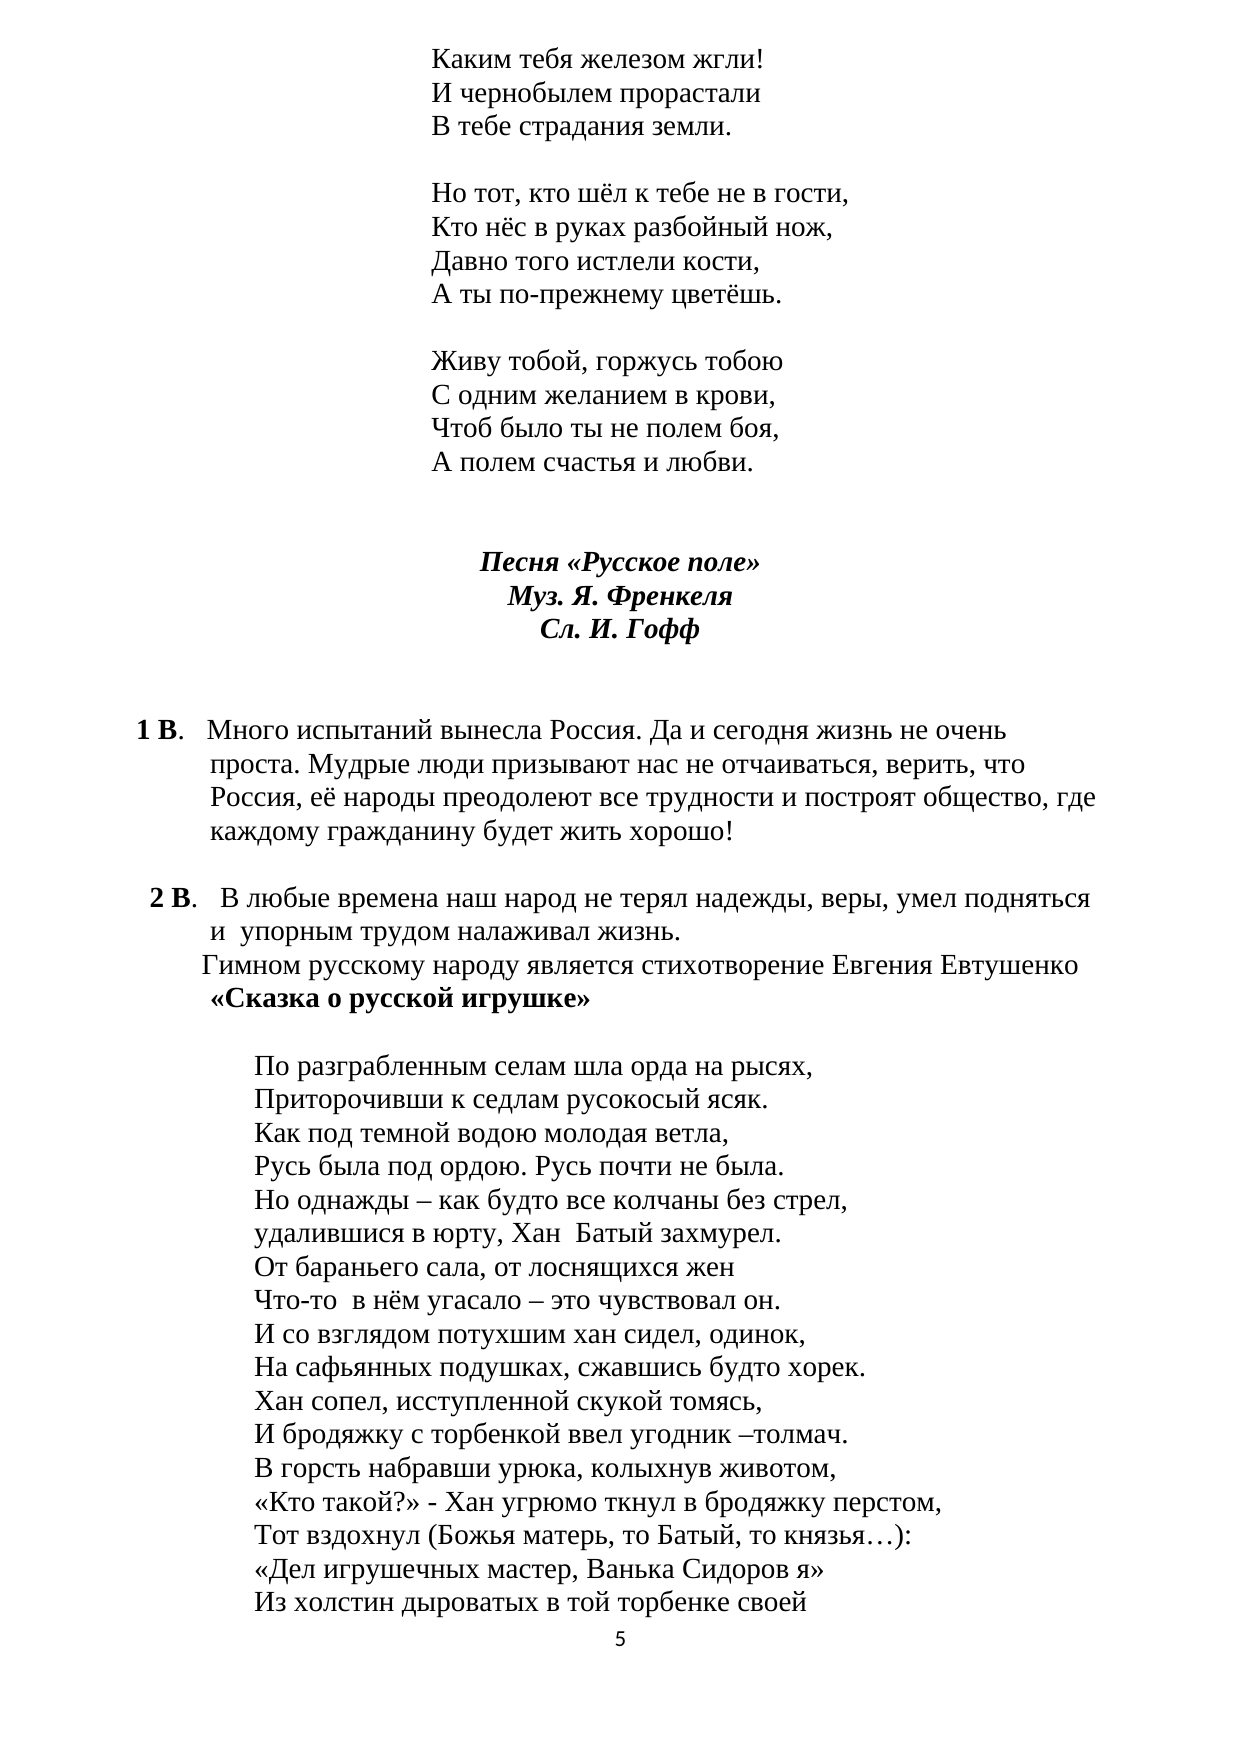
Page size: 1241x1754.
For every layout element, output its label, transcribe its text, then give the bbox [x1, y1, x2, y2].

list Как под темной водою молодая ветла, [254, 1115, 1104, 1148]
list Тот вздохнул (Божья матерь, то Батый, то князья…): [254, 1517, 1104, 1551]
list Давно того истлели кости, [431, 243, 1104, 276]
list 2 В. В любые времена наш народ не терял надежды, веры, умел подняться [136, 880, 1104, 913]
list На сафьянных подушках, сжавшись будто хорек. [254, 1349, 1104, 1383]
list Хан сопел, исступленной скукой томясь, [254, 1383, 1104, 1417]
list Но тот, кто шёл к тебе не в гости, [431, 176, 1104, 209]
list Сл. И. Гофф [136, 612, 1104, 645]
text «Сказка о русской игрушке» [210, 981, 1104, 1014]
list И бродяжку с торбенкой ввел угодник –толмач. [254, 1417, 1104, 1450]
list «Кто такой?» - Хан угрюмо ткнул в бродяжку перстом, [254, 1484, 1104, 1517]
list А полем счастья и любви. [431, 444, 1104, 477]
list «Дел игрушечных мастер, Ванька Сидоров я» [254, 1551, 1104, 1584]
list Что-то в нём угасало – это чувствовал он. [254, 1282, 1104, 1316]
list И чернобылем прорастали [431, 75, 1104, 108]
list И со взглядом потухшим хан сидел, одинок, [254, 1316, 1104, 1349]
list и упорным трудом налаживал жизнь. [210, 913, 1104, 947]
list Каким тебя железом жгли! [431, 41, 1104, 75]
list А ты по-прежнему цветёшь. [431, 276, 1104, 310]
list От бараньего сала, от лоснящихся жен [254, 1249, 1104, 1282]
list Приторочивши к седлам русокосый ясяк. [254, 1081, 1104, 1115]
list Живу тобой, горжусь тобою [431, 343, 1104, 377]
list Из холстин дыроватых в той торбенке своей [254, 1584, 1104, 1618]
list Муз. Я. Френкеля [136, 578, 1104, 612]
list 1 В. Много испытаний вынесла Россия. Да и сегодня жизнь не очень [136, 712, 1104, 746]
list проста. Мудрые люди призывают нас не отчаиваться, верить, что Россия, её народы преодолеют все трудности и построят общество, где каждому гражданину будет жить хорошо! [210, 746, 1104, 846]
list В тебе страдания земли. [431, 108, 1104, 142]
list По разграбленным селам шла орда на рысях, [254, 1048, 1104, 1081]
list Кто нёс в руках разбойный нож, [431, 209, 1104, 243]
list Русь была под ордою. Русь почти не была. [254, 1148, 1104, 1182]
text Гимном русскому народу является стихотворение Евгения Евтушенко [136, 947, 1104, 981]
list Чтоб было ты не полем боя, [431, 410, 1104, 444]
list удалившися в юрту, Хан Батый захмурел. [254, 1215, 1104, 1249]
list В горсть набравши урюка, колыхнув животом, [254, 1450, 1104, 1484]
list Песня «Русское поле» [136, 544, 1104, 578]
list С одним желанием в крови, [431, 377, 1104, 410]
list Но однажды – как будто все колчаны без стрел, [254, 1182, 1104, 1215]
